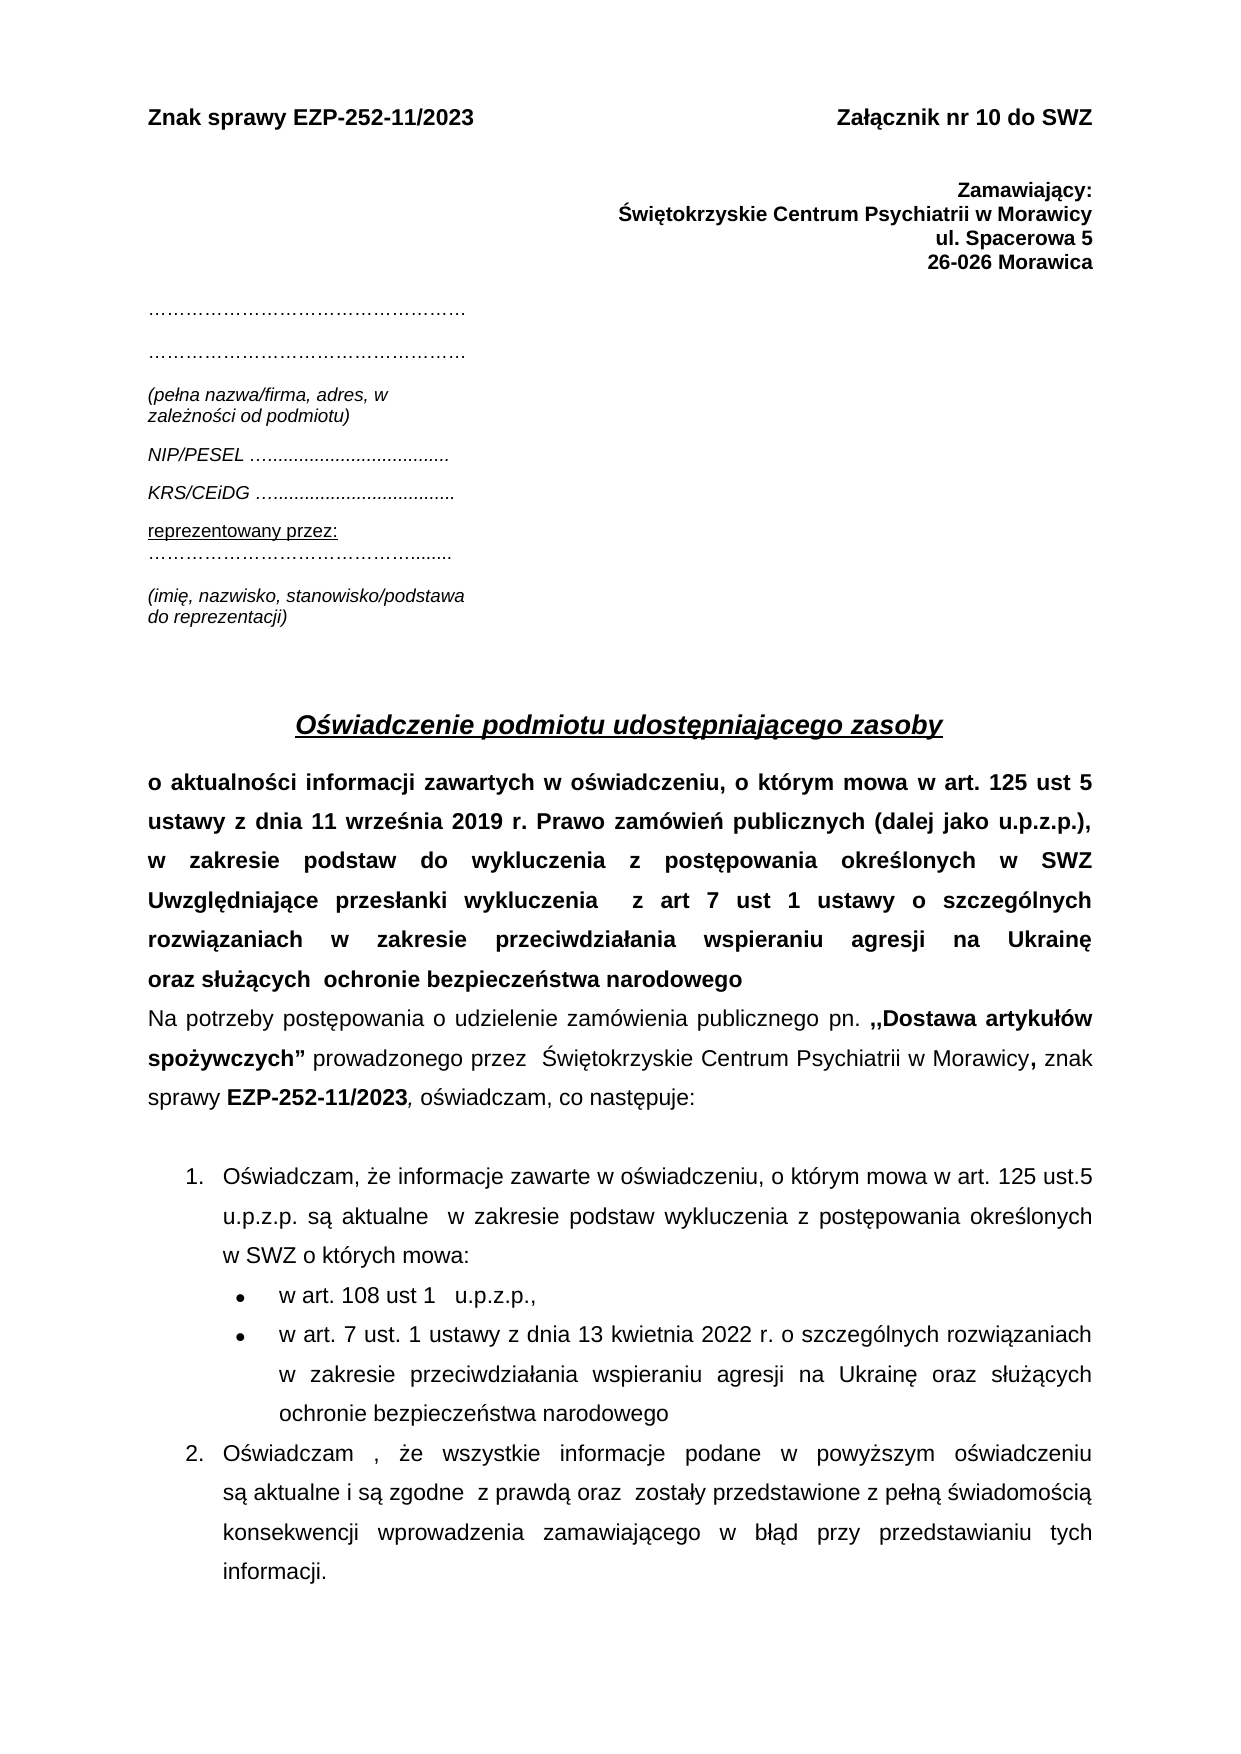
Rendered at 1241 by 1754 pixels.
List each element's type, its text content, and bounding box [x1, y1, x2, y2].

text (pełna nazwa/firma, adres, w zależności od podmiotu) [148, 384, 472, 427]
text (imię, nazwisko, stanowisko/podstawa do reprezentacji) [148, 585, 472, 628]
list Oświadczam , że wszystkie informacje podane w powyższym oświadczeniu są aktualne i są zgodne z prawdą oraz zostały przedstawione z pełną świadomością konsekwencji wprowadzenia zamawiającego w błąd przy przedstawianiu tych informacji. [185, 1439, 1093, 1584]
text Na potrzeby postępowania o udzielenie zamówienia publicznego pn. ,,Dostawa artykułów spożywczych” prowadzonego przez Świętokrzyskie Centrum Psychiatrii w Morawicy, znak sprawy EZP-252-11/2023, oświadczam, co następuje: [148, 1005, 1093, 1111]
list w art. 108 ust 1 u.p.z.p., [235, 1282, 1093, 1308]
text Oświadczenie podmiotu udostępniającego zasoby [148, 709, 1093, 740]
text ………………………………………………………………………………………… [148, 297, 472, 362]
text ul. Spacerowa 5 [768, 226, 1093, 249]
text NIP/PESEL …................................... [148, 443, 472, 465]
list w art. 7 ust. 1 ustawy z dnia 13 kwietnia 2022 r. o szczególnych rozwiązaniach w zakresie przeciwdziałania wspieraniu agresji na Ukrainę oraz służących ochronie bezpieczeństwa narodowego [235, 1321, 1093, 1426]
text reprezentowany przez: [148, 520, 1093, 542]
text 26-026 Morawica [768, 249, 1093, 273]
text Świętokrzyskie Centrum Psychiatrii w Morawicy [148, 202, 1093, 226]
text KRS/CEiDG …................................... [148, 482, 472, 503]
text ……………………………………........ [148, 542, 472, 563]
text Znak sprawy EZP-252-11/2023 Załącznik nr 10 do SWZ [148, 103, 1093, 130]
text o aktualności informacji zawartych w oświadczeniu, o którym mowa w art. 125 ust 5 ustawy z dnia 11 września 2019 r. Prawo zamówień publicznych (dalej jako u.p.z.p.), w zakresie podstaw do wykluczenia z postępowania określonych w SWZ Uwzględniające przesłanki wykluczenia z art 7 ust 1 ustawy o szczególnych rozwiązaniach w zakresie przeciwdziałania wspieraniu agresji na Ukrainę oraz służących ochronie bezpieczeństwa narodowego [148, 768, 1093, 992]
list Oświadczam, że informacje zawarte w oświadczeniu, o którym mowa w art. 125 ust.5 u.p.z.p. są aktualne w zakresie podstaw wykluczenia z postępowania określonych w SWZ o których mowa: [185, 1163, 1093, 1268]
text Zamawiający: [694, 178, 1093, 202]
